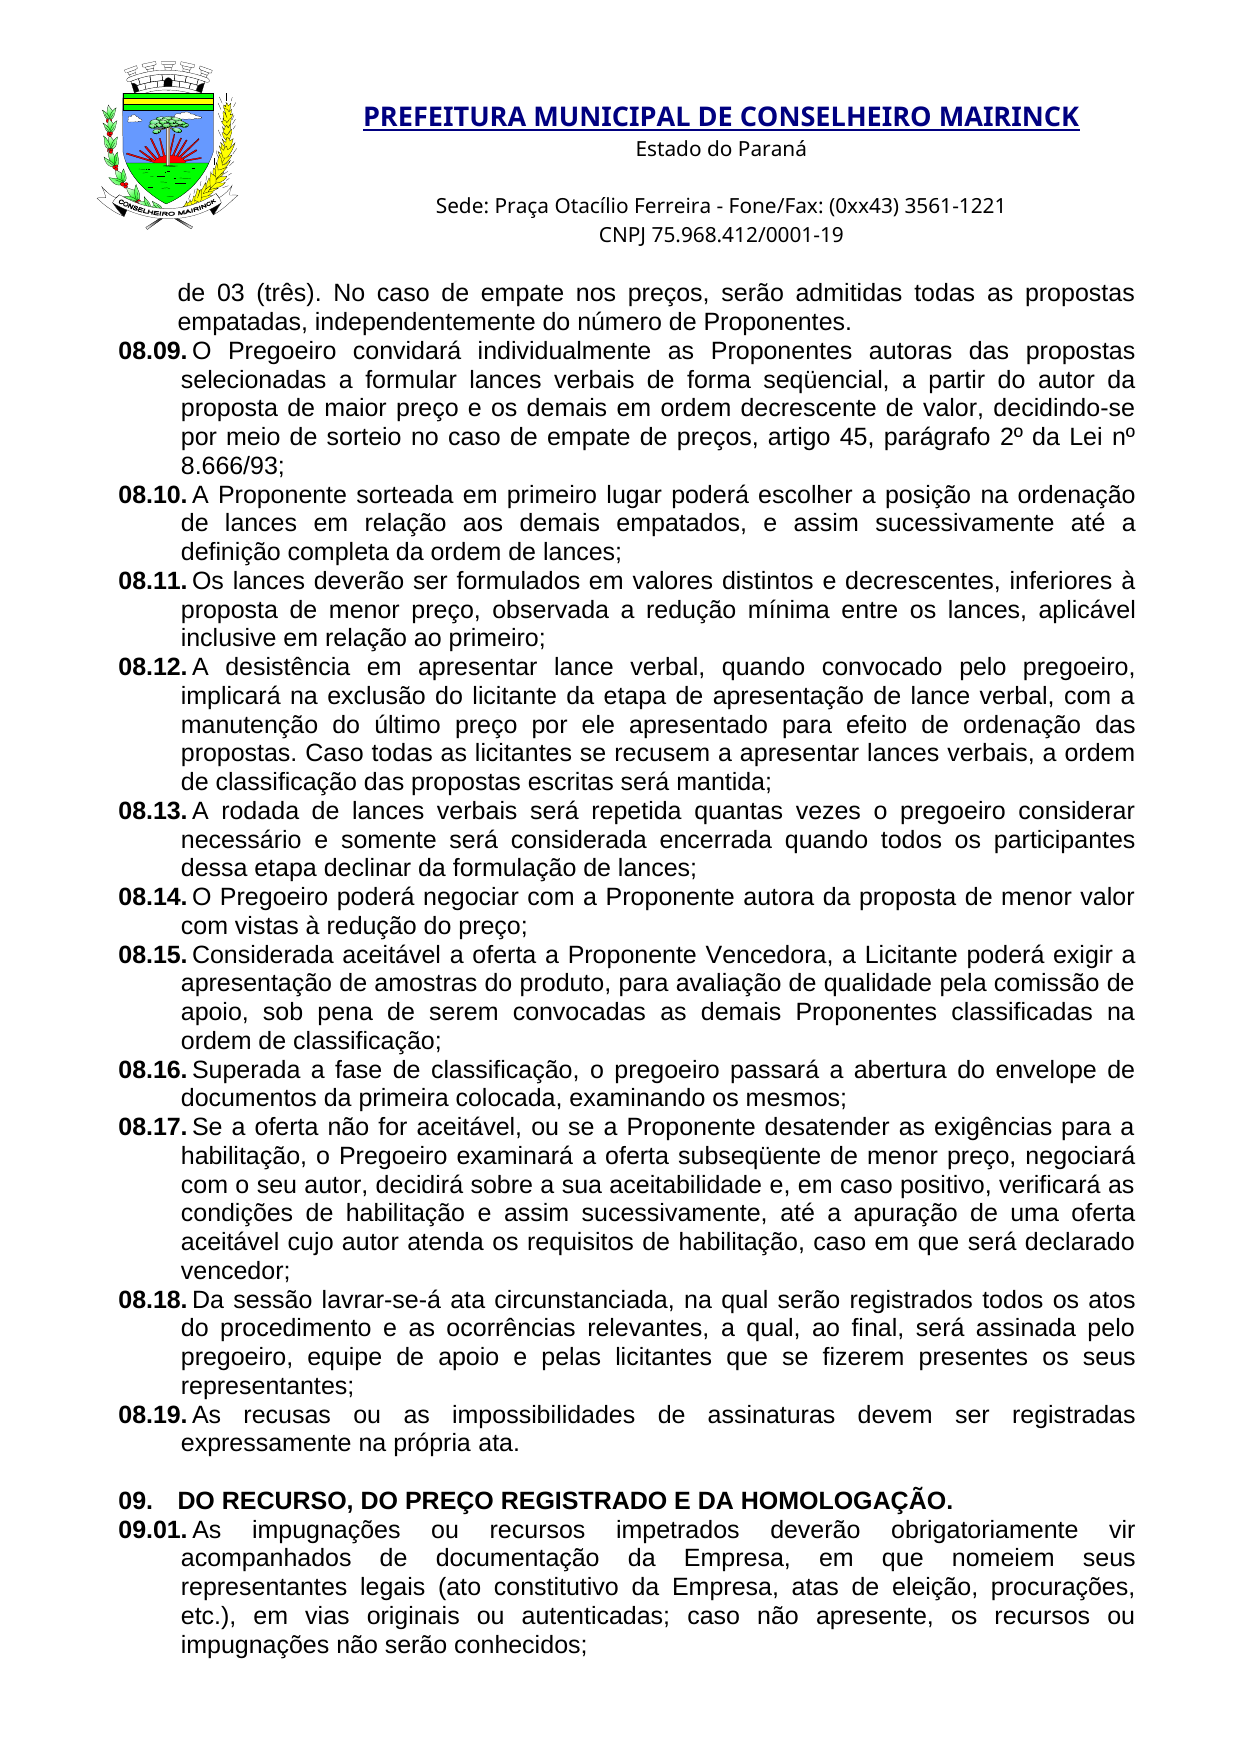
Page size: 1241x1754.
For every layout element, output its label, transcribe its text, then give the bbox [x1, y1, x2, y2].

list A desistência em apresentar lance verbal, quando convocado pelo pregoeiro, implicará na exclusão do licitante da etapa de apresentação de lance verbal, com a manutenção do último preço por ele apresentado para efeito de ordenação das propostas. Caso todas as licitantes se recusem a apresentar lances verbais, a ordem de classificação das propostas escritas será mantida; [118, 652, 1137, 796]
list O Pregoeiro convidará individualmente as Proponentes autoras das propostas selecionadas a formular lances verbais de forma seqüencial, a partir do autor da proposta de maior preço e os demais em ordem decrescente de valor, decidindo-se por meio de sorteio no caso de empate de preços, artigo 45, parágrafo 2º da Lei nº 8.666/93; [118, 336, 1137, 480]
list A rodada de lances verbais será repetida quantas vezes o pregoeiro considerar necessário e somente será considerada encerrada quando todos os participantes dessa etapa declinar da formulação de lances; [118, 796, 1137, 882]
list Os lances deverão ser formulados em valores distintos e decrescentes, inferiores à proposta de menor preço, observada a redução mínima entre os lances, aplicável inclusive em relação ao primeiro; [118, 566, 1137, 652]
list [140, 278, 1137, 336]
list Da sessão lavrar-se-á ata circunstanciada, na qual serão registrados todos os atos do procedimento e as ocorrências relevantes, a qual, ao final, será assinada pelo pregoeiro, equipe de apoio e pelas licitantes que se fizerem presentes os seus representantes; [118, 1285, 1137, 1400]
list As impugnações ou recursos impetrados deverão obrigatoriamente vir acompanhados de documentação da Empresa, em que nomeiem seus representantes legais (ato constitutivo da Empresa, atas de eleição, procurações, etc.), em vias originais ou autenticadas; caso não apresente, os recursos ou impugnações não serão conhecidos; [118, 1515, 1137, 1658]
list A Proponente sorteada em primeiro lugar poderá escolher a posição na ordenação de lances em relação aos demais empatados, e assim sucessivamente até a definição completa da ordem de lances; [118, 480, 1137, 566]
list Se a oferta não for aceitável, ou se a Proponente desatender as exigências para a habilitação, o Pregoeiro examinará a oferta subseqüente de menor preço, negociará com o seu autor, decidirá sobre a sua aceitabilidade e, em caso positivo, verificará as condições de habilitação e assim sucessivamente, até a apuração de uma oferta aceitável cujo autor atenda os requisitos de habilitação, caso em que será declarado vencedor; [118, 1112, 1137, 1285]
list O Pregoeiro poderá negociar com a Proponente autora da proposta de menor valor com vistas à redução do preço; [118, 882, 1137, 940]
list Considerada aceitável a oferta a Proponente Vencedora, a Licitante poderá exigir a apresentação de amostras do produto, para avaliação de qualidade pela comissão de apoio, sob pena de serem convocadas as demais Proponentes classificadas na ordem de classificação; [118, 940, 1137, 1055]
list Superada a fase de classificação, o pregoeiro passará a abertura do envelope de documentos da primeira colocada, examinando os mesmos; [118, 1055, 1137, 1112]
list DO RECURSO, DO PREÇO REGISTRADO E DA HOMOLOGAÇÃO. [118, 1486, 1137, 1515]
list As recusas ou as impossibilidades de assinaturas devem ser registradas expressamente na própria ata. [118, 1400, 1137, 1457]
